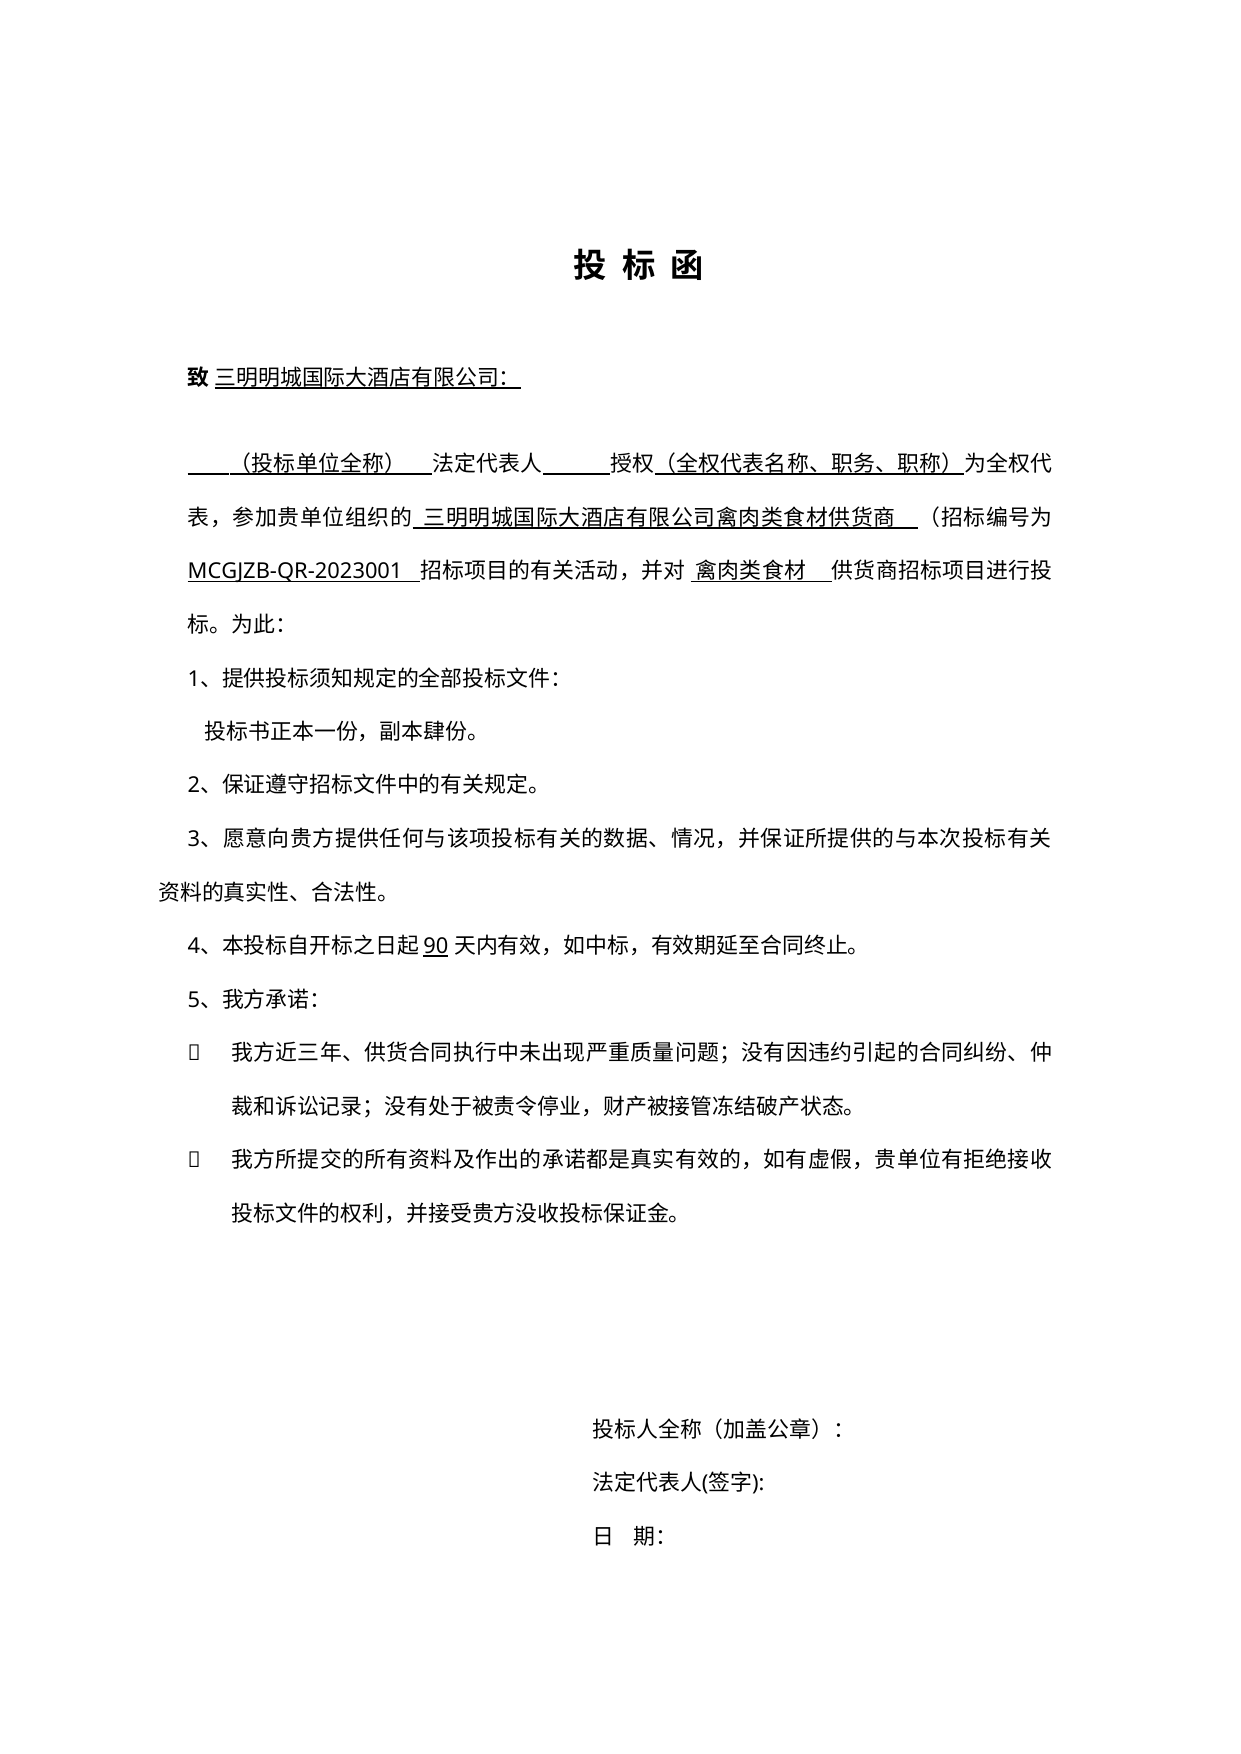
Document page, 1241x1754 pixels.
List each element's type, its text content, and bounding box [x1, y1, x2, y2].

text 法定代表人(签字): [187, 1465, 1053, 1497]
text 致 三明明城国际大酒店有限公司： [187, 359, 1053, 392]
text 投 标 函 [225, 230, 1053, 295]
text 2、保证遵守招标文件中的有关规定。 [187, 767, 1053, 800]
text 投标人全称（加盖公章）： [187, 1412, 1053, 1444]
text 日 期： [187, 1518, 1053, 1551]
list 我方所提交的所有资料及作出的承诺都是真实有效的，如有虚假，贵单位有拒绝接收投标文件的权利，并接受贵方没收投标保证金。 [187, 1142, 1053, 1228]
text （投标单位全称） 法定代表人 授权（全权代表名称、职务、职称）为全权代表，参加贵单位组织的 三明明城国际大酒店有限公司禽肉类食材供货商 （招标编号为 MCGJZB-QR-2023001 招标项目的有关活动，并对 禽肉类食材 供货商招标项目进行投标。为此： [187, 445, 1053, 639]
text 5、我方承诺： [187, 981, 1053, 1014]
text 3、愿意向贵方提供任何与该项投标有关的数据、情况，并保证所提供的与本次投标有关资料的真实性、合法性。 [158, 821, 1053, 907]
text 1、提供投标须知规定的全部投标文件： [187, 660, 1053, 693]
list 我方近三年、供货合同执行中未出现严重质量问题；没有因违约引起的合同纠纷、仲裁和诉讼记录；没有处于被责令停业，财产被接管冻结破产状态。 [187, 1035, 1053, 1121]
text 投标书正本一份，副本肆份。 [187, 714, 1053, 746]
text 4、本投标自开标之日起90 天内有效，如中标，有效期延至合同终止。 [187, 928, 1053, 960]
